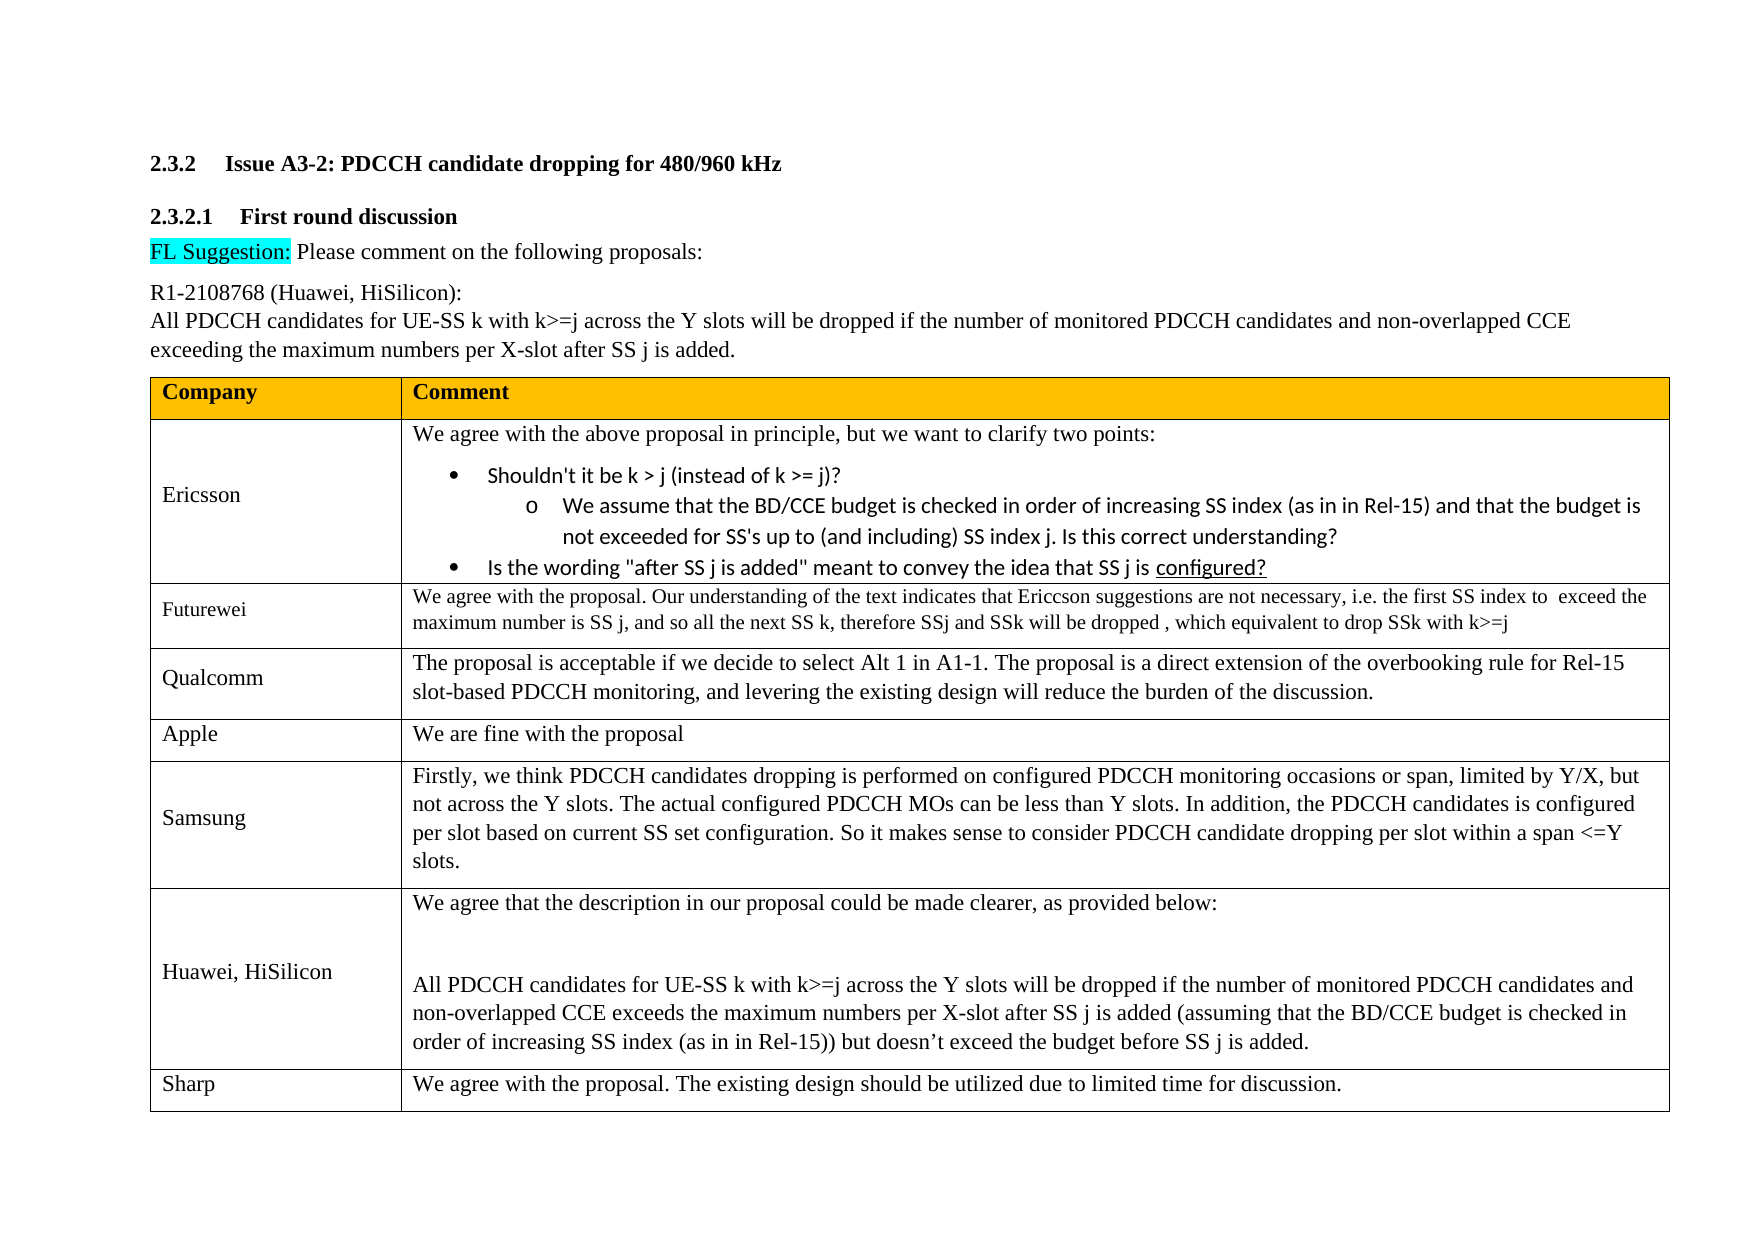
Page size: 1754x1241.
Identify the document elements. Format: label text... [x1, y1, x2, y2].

text R1-2108768 (Huawei, HiSilicon): All PDCCH candidates for UE-SS k with k>=j across the Y slots will be dropped if the number of monitored PDCCH candidates and non-overlapped CCE exceeding the maximum numbers per X-slot after SS j is added. [150, 279, 1604, 362]
table_cell Qualcomm [151, 649, 401, 719]
table_cell We agree that the description in our proposal could be made clearer, as provided below: All PDCCH candidates for UE-SS k with k>=j across the Y slots will be dropped if the number of monitored PDCCH candidates and non-overlapped CCE exceeds the maximum numbers per X-slot after SS j is added (assuming that the BD/CCE budget is checked in order of increasing SS index (as in in Rel-15)) but doesn’t exceed the budget before SS j is added. [402, 889, 1669, 1069]
table_cell Apple [151, 720, 401, 761]
table_cell Futurewei [151, 584, 401, 648]
table_cell We are fine with the proposal [402, 720, 1669, 761]
text FL Suggestion: Please comment on the following proposals: [291, 238, 1604, 264]
table_header Comment [402, 378, 1669, 419]
table_cell We agree with the above proposal in principle, but we want to clarify two points: Shouldn't it be k > j (instead of k >= j)? We assume that the BD/CCE budget is checked in order of increasing SS index (as in in Rel-15) and that the budget is not exceeded for SS's up to (and including) SS index j. Is this correct understanding? Is the wording "after SS j is added" meant to convey the idea that SS j is configured? [402, 420, 1669, 583]
table_header Company [151, 378, 401, 419]
table_cell The proposal is acceptable if we decide to select Alt 1 in A1-1. The proposal is a direct extension of the overbooking rule for Rel-15 slot-based PDCCH monitoring, and levering the existing design will reduce the burden of the discussion. [402, 649, 1669, 719]
table_cell Firstly, we think PDCCH candidates dropping is performed on configured PDCCH monitoring occasions or span, limited by Y/X, but not across the Y slots. The actual configured PDCCH MOs can be less than Y slots. In addition, the PDCCH candidates is configured per slot based on current SS set configuration. So it makes sense to consider PDCCH candidate dropping per slot within a span <=Y slots. [402, 762, 1669, 888]
subtitle First round discussion [150, 203, 1604, 230]
table_cell We agree with the proposal. The existing design should be utilized due to limited time for discussion. [402, 1070, 1669, 1111]
table_cell Huawei, HiSilicon [151, 889, 401, 1069]
table_cell We agree with the proposal. Our understanding of the text indicates that Ericcson suggestions are not necessary, i.e. the first SS index to exceed the maximum number is SS j, and so all the next SS k, therefore SSj and SSk will be dropped , which equivalent to drop SSk with k>=j [402, 584, 1669, 648]
subtitle Issue A3-2: PDCCH candidate dropping for 480/960 kHz [150, 150, 1604, 176]
table_cell Ericsson [151, 420, 401, 583]
table_cell Samsung [151, 762, 401, 888]
table_cell Sharp [151, 1070, 401, 1111]
